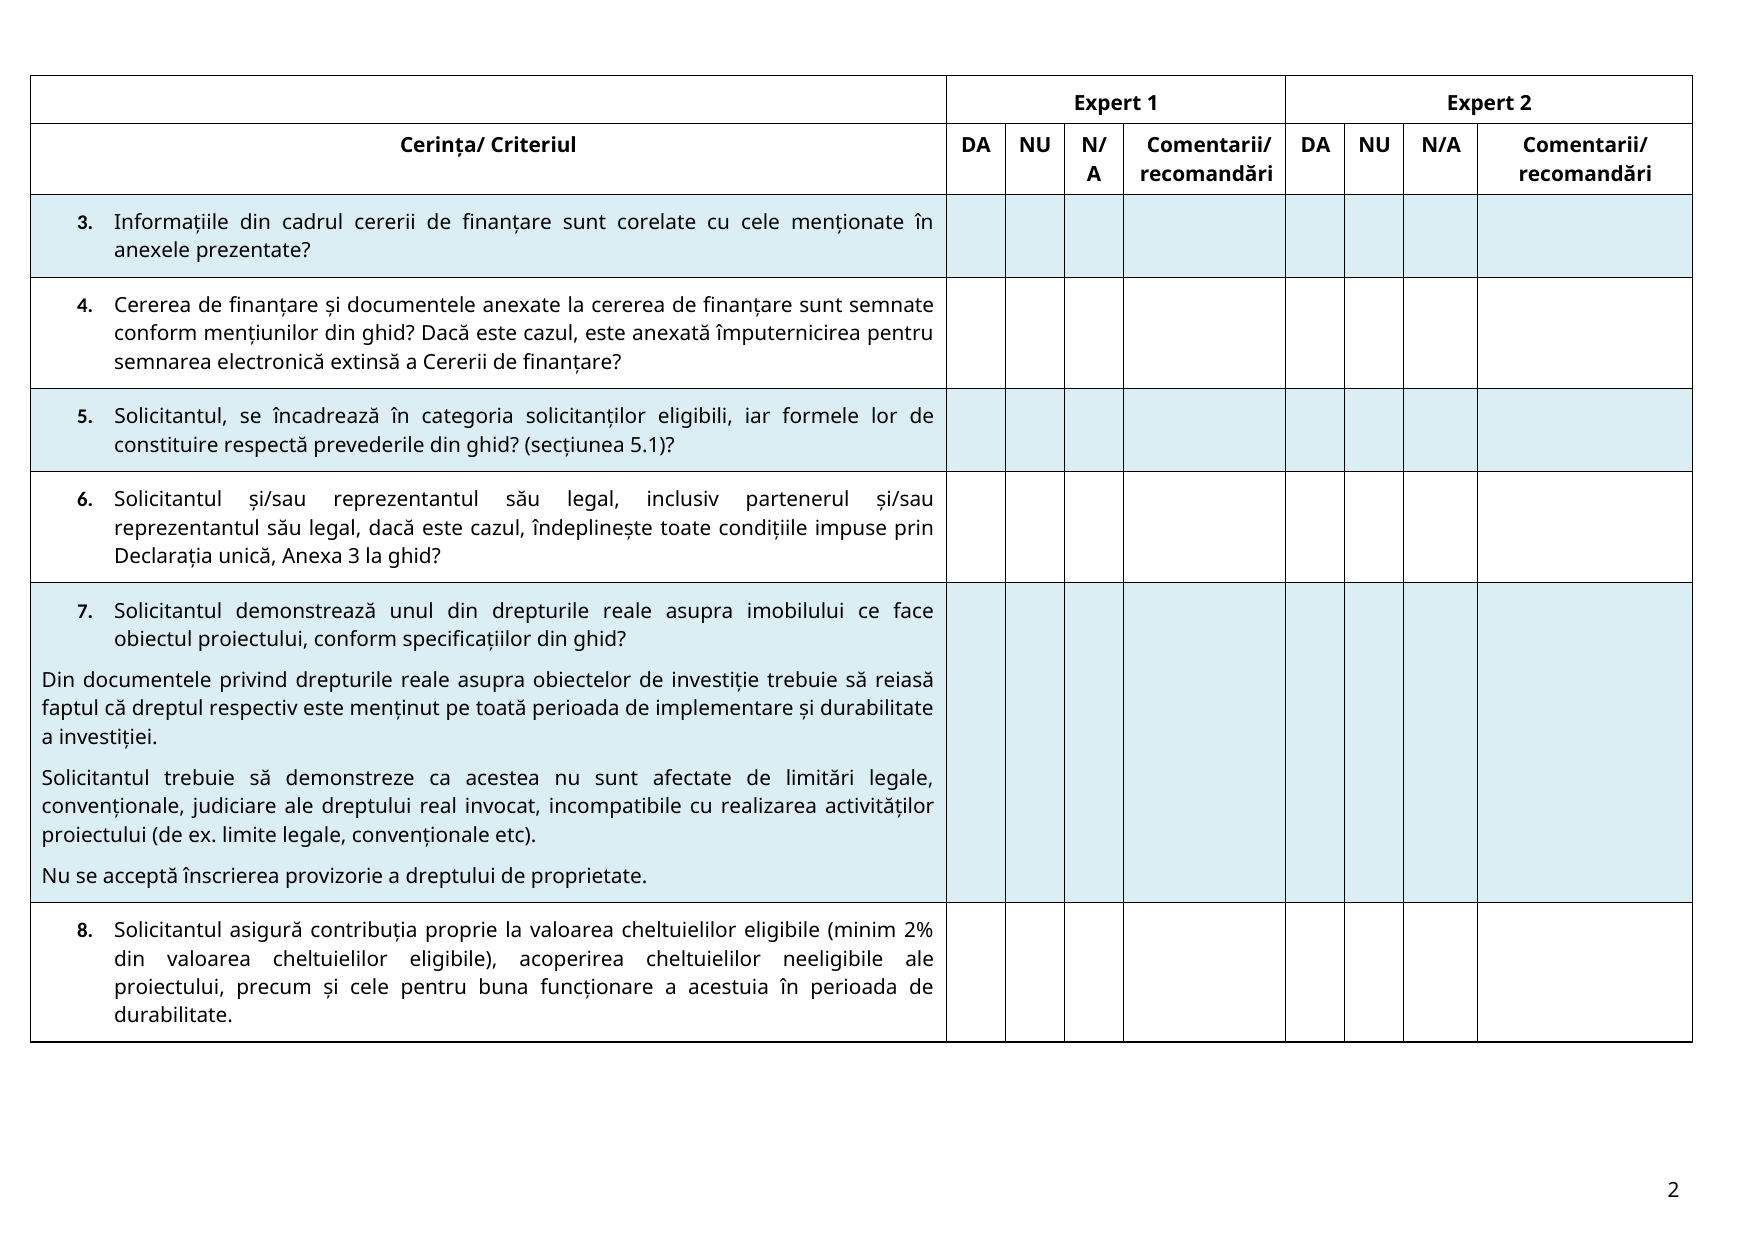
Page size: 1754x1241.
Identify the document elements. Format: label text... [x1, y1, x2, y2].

table_cell [1124, 583, 1285, 902]
table_cell [1006, 472, 1064, 582]
table_header Expert 1 [947, 76, 1285, 123]
table_cell Solicitantul demonstrează unul din drepturile reale asupra imobilului ce face obiectul proiectului, conform specificațiilor din ghid? Din documentele privind drepturile reale asupra obiectelor de investiție trebuie să reiasă faptul că dreptul respectiv este menținut pe toată perioada de implementare și durabilitate a investiției. Solicitantul trebuie să demonstreze ca acestea nu sunt afectate de limitări legale, convenționale, judiciare ale dreptului real invocat, incompatibile cu realizarea activităților proiectului (de ex. limite legale, convenționale etc). Nu se acceptă înscrierea provizorie a dreptului de proprietate. [31, 583, 946, 902]
table_cell [947, 195, 1005, 277]
table_cell [1124, 278, 1285, 388]
table_cell [1345, 389, 1403, 471]
table_cell NU [1345, 124, 1403, 194]
table_cell [1124, 389, 1285, 471]
table_cell [1286, 389, 1344, 471]
table_cell [947, 903, 1005, 1041]
table_cell [1345, 583, 1403, 902]
table_cell [1065, 472, 1123, 582]
table_cell DA [947, 124, 1005, 194]
table_cell [1065, 278, 1123, 388]
table_cell NU [1006, 124, 1064, 194]
table_cell [1478, 472, 1692, 582]
table_header Expert 2 [1286, 76, 1692, 123]
table_cell [1345, 903, 1403, 1041]
table_cell [1404, 195, 1477, 277]
table_cell [1286, 583, 1344, 902]
table_cell Cererea de finanțare și documentele anexate la cererea de finanțare sunt semnate conform mențiunilor din ghid? Dacă este cazul, este anexată împuternicirea pentru semnarea electronică extinsă a Cererii de finanțare? [31, 278, 946, 388]
table_cell [1124, 472, 1285, 582]
table_cell [1065, 583, 1123, 902]
table_cell [1006, 583, 1064, 902]
table_cell DA [1286, 124, 1344, 194]
table_cell [1006, 195, 1064, 277]
table_cell Solicitantul asigură contribuția proprie la valoarea cheltuielilor eligibile (minim 2% din valoarea cheltuielilor eligibile), acoperirea cheltuielilor neeligibile ale proiectului, precum și cele pentru buna funcționare a acestuia în perioada de durabilitate. [31, 903, 946, 1041]
table_cell [1006, 389, 1064, 471]
table_cell N/A [1404, 124, 1477, 194]
table_cell [1404, 278, 1477, 388]
table_header [31, 76, 946, 123]
table_cell [1478, 389, 1692, 471]
table_cell [1124, 903, 1285, 1041]
table_cell [1286, 195, 1344, 277]
table_cell [1065, 389, 1123, 471]
table_cell Solicitantul, se încadrează în categoria solicitanților eligibili, iar formele lor de constituire respectă prevederile din ghid? (secțiunea 5.1)? [31, 389, 946, 471]
table_cell [1065, 903, 1123, 1041]
table_cell Informațiile din cadrul cererii de finanțare sunt corelate cu cele menționate în anexele prezentate? [31, 195, 946, 277]
table_cell [1404, 903, 1477, 1041]
table_cell [1404, 583, 1477, 902]
table_cell [1404, 472, 1477, 582]
table_cell Solicitantul și/sau reprezentantul său legal, inclusiv partenerul și/sau reprezentantul său legal, dacă este cazul, îndeplinește toate condițiile impuse prin Declarația unică, Anexa 3 la ghid? [31, 472, 946, 582]
table_cell [947, 278, 1005, 388]
table_cell [1006, 903, 1064, 1041]
table_cell Comentarii/ recomandări [1478, 124, 1692, 194]
table_cell [947, 583, 1005, 902]
table_cell [1345, 472, 1403, 582]
table_cell [1345, 278, 1403, 388]
table_cell [1478, 195, 1692, 277]
table_cell [1286, 472, 1344, 582]
table_cell [1286, 278, 1344, 388]
table_cell [1124, 195, 1285, 277]
table_cell [947, 389, 1005, 471]
table_cell Cerința/ Criteriul [31, 124, 946, 194]
table_cell [1006, 278, 1064, 388]
table_cell [1404, 389, 1477, 471]
table_cell N/A [1065, 124, 1123, 194]
table_cell Comentarii/ recomandări [1124, 124, 1285, 194]
table_cell [1478, 583, 1692, 902]
table_cell [1286, 903, 1344, 1041]
table_cell [947, 472, 1005, 582]
table_cell [1478, 903, 1692, 1041]
table_cell [1065, 195, 1123, 277]
table_cell [1478, 278, 1692, 388]
table_cell [1345, 195, 1403, 277]
